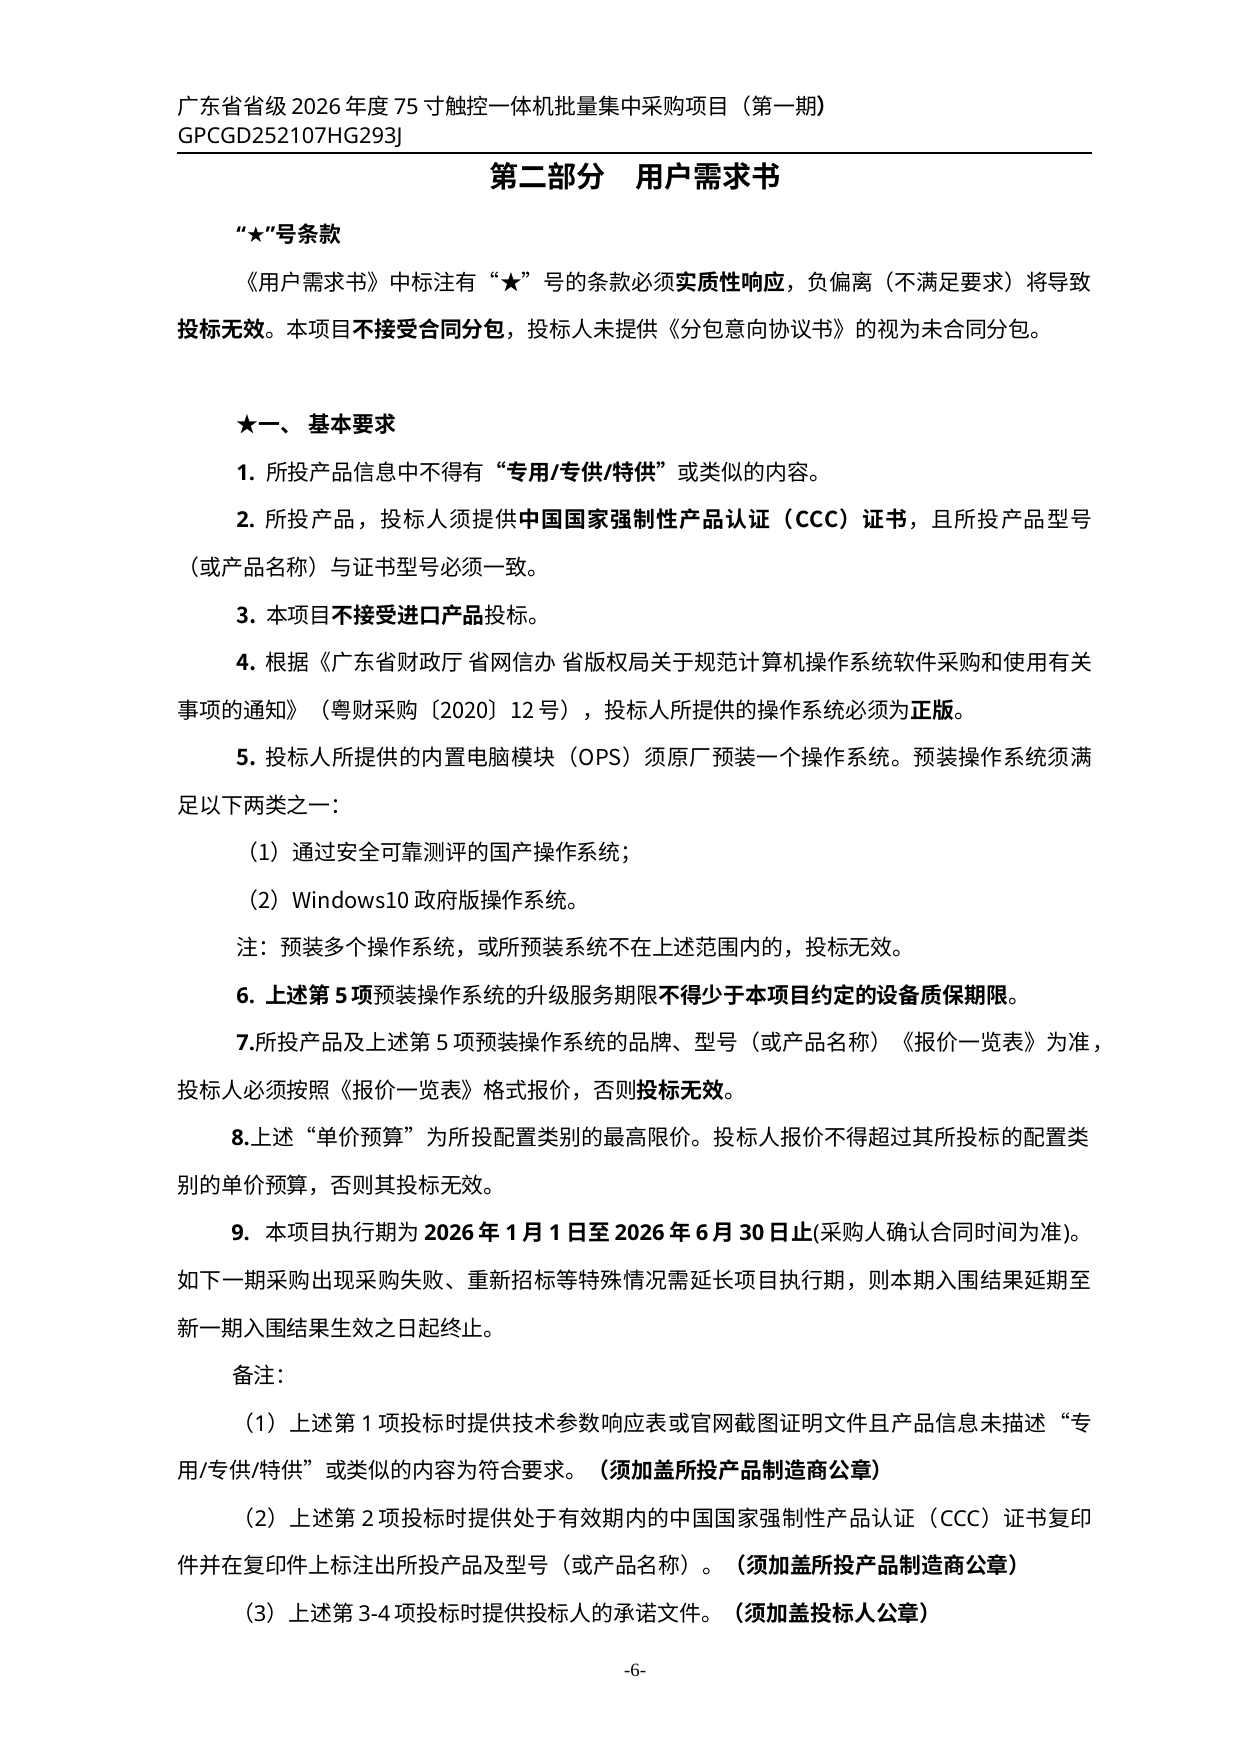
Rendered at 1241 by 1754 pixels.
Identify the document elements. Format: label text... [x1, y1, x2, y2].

text （1）通过安全可靠测评的国产操作系统； [177, 835, 1092, 867]
text 备注： [177, 1358, 1092, 1390]
text “★”号条款 [177, 217, 1092, 249]
text （3）上述第3-4项投标时提供投标人的承诺文件。（须加盖投标人公章） [177, 1596, 1092, 1628]
text （1）上述第1项投标时提供技术参数响应表或官网截图证明文件且产品信息未描述“专用/专供/特供”或类似的内容为符合要求。（须加盖所投产品制造商公章） [177, 1406, 1092, 1485]
text 3. 本项目不接受进口产品投标。 [236, 598, 1092, 629]
text 9. 本项目执行期为2026年1月1日至2026年6月30日止(采购人确认合同时间为准)。如下一期采购出现采购失败、重新招标等特殊情况需延长项目执行期，则本期入围结果延期至新一期入围结果生效之日起终止。 [177, 1215, 1092, 1342]
text 4. 根据《广东省财政厅 省网信办 省版权局关于规范计算机操作系统软件采购和使用有关事项的通知》（粤财采购〔2020〕12号），投标人所提供的操作系统必须为正版。 [177, 645, 1092, 724]
text 6. 上述第5项预装操作系统的升级服务期限不得少于本项目约定的设备质保期限。 [177, 978, 1092, 1009]
text （2）Windows10政府版操作系统。 [177, 883, 1092, 914]
text （2）上述第2项投标时提供处于有效期内的中国国家强制性产品认证（CCC）证书复印件并在复印件上标注出所投产品及型号（或产品名称）。（须加盖所投产品制造商公章） [177, 1501, 1092, 1580]
text 5. 投标人所提供的内置电脑模块（OPS）须原厂预装一个操作系统。预装操作系统须满足以下两类之一： [177, 740, 1092, 819]
text 第二部分 用户需求书 [177, 154, 1092, 196]
subtitle ★一、 基本要求 [177, 407, 1092, 439]
text 注：预装多个操作系统，或所预装系统不在上述范围内的，投标无效。 [177, 930, 1092, 962]
text 1. 所投产品信息中不得有“专用/专供/特供”或类似的内容。 [236, 455, 1092, 487]
text 8.上述“单价预算”为所投配置类别的最高限价。投标人报价不得超过其所投标的配置类别的单价预算，否则其投标无效。 [177, 1120, 1092, 1199]
text 7.所投产品及上述第5项预装操作系统的品牌、型号（或产品名称）《报价一览表》为准，投标人必须按照《报价一览表》格式报价，否则投标无效。 [177, 1025, 1092, 1104]
text 《用户需求书》中标注有“★”号的条款必须实质性响应，负偏离（不满足要求）将导致投标无效。本项目不接受合同分包，投标人未提供《分包意向协议书》的视为未合同分包。 [177, 265, 1092, 344]
text 2. 所投产品，投标人须提供中国国家强制性产品认证（CCC）证书，且所投产品型号（或产品名称）与证书型号必须一致。 [177, 502, 1092, 582]
